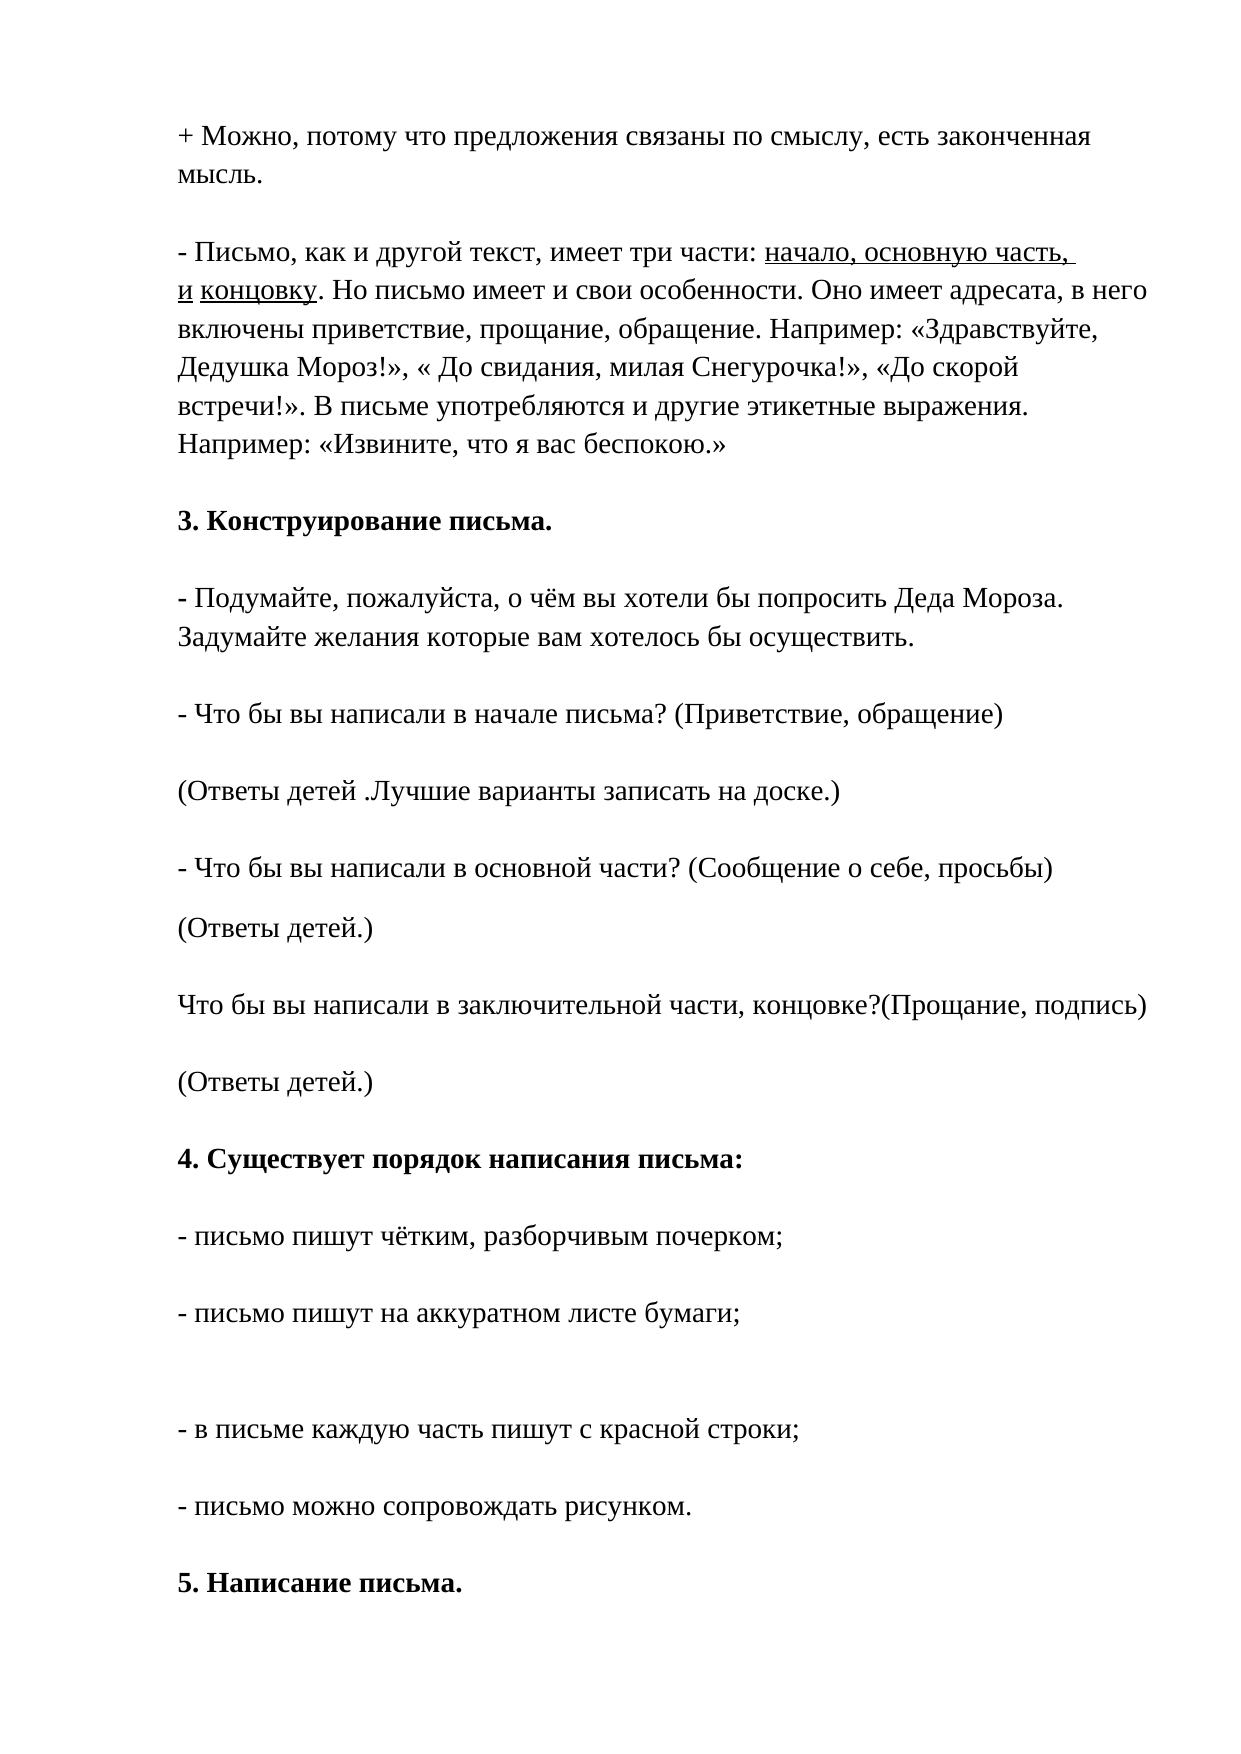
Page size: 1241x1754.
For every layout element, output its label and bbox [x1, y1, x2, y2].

text [177, 910, 1152, 1598]
text [177, 118, 1152, 884]
